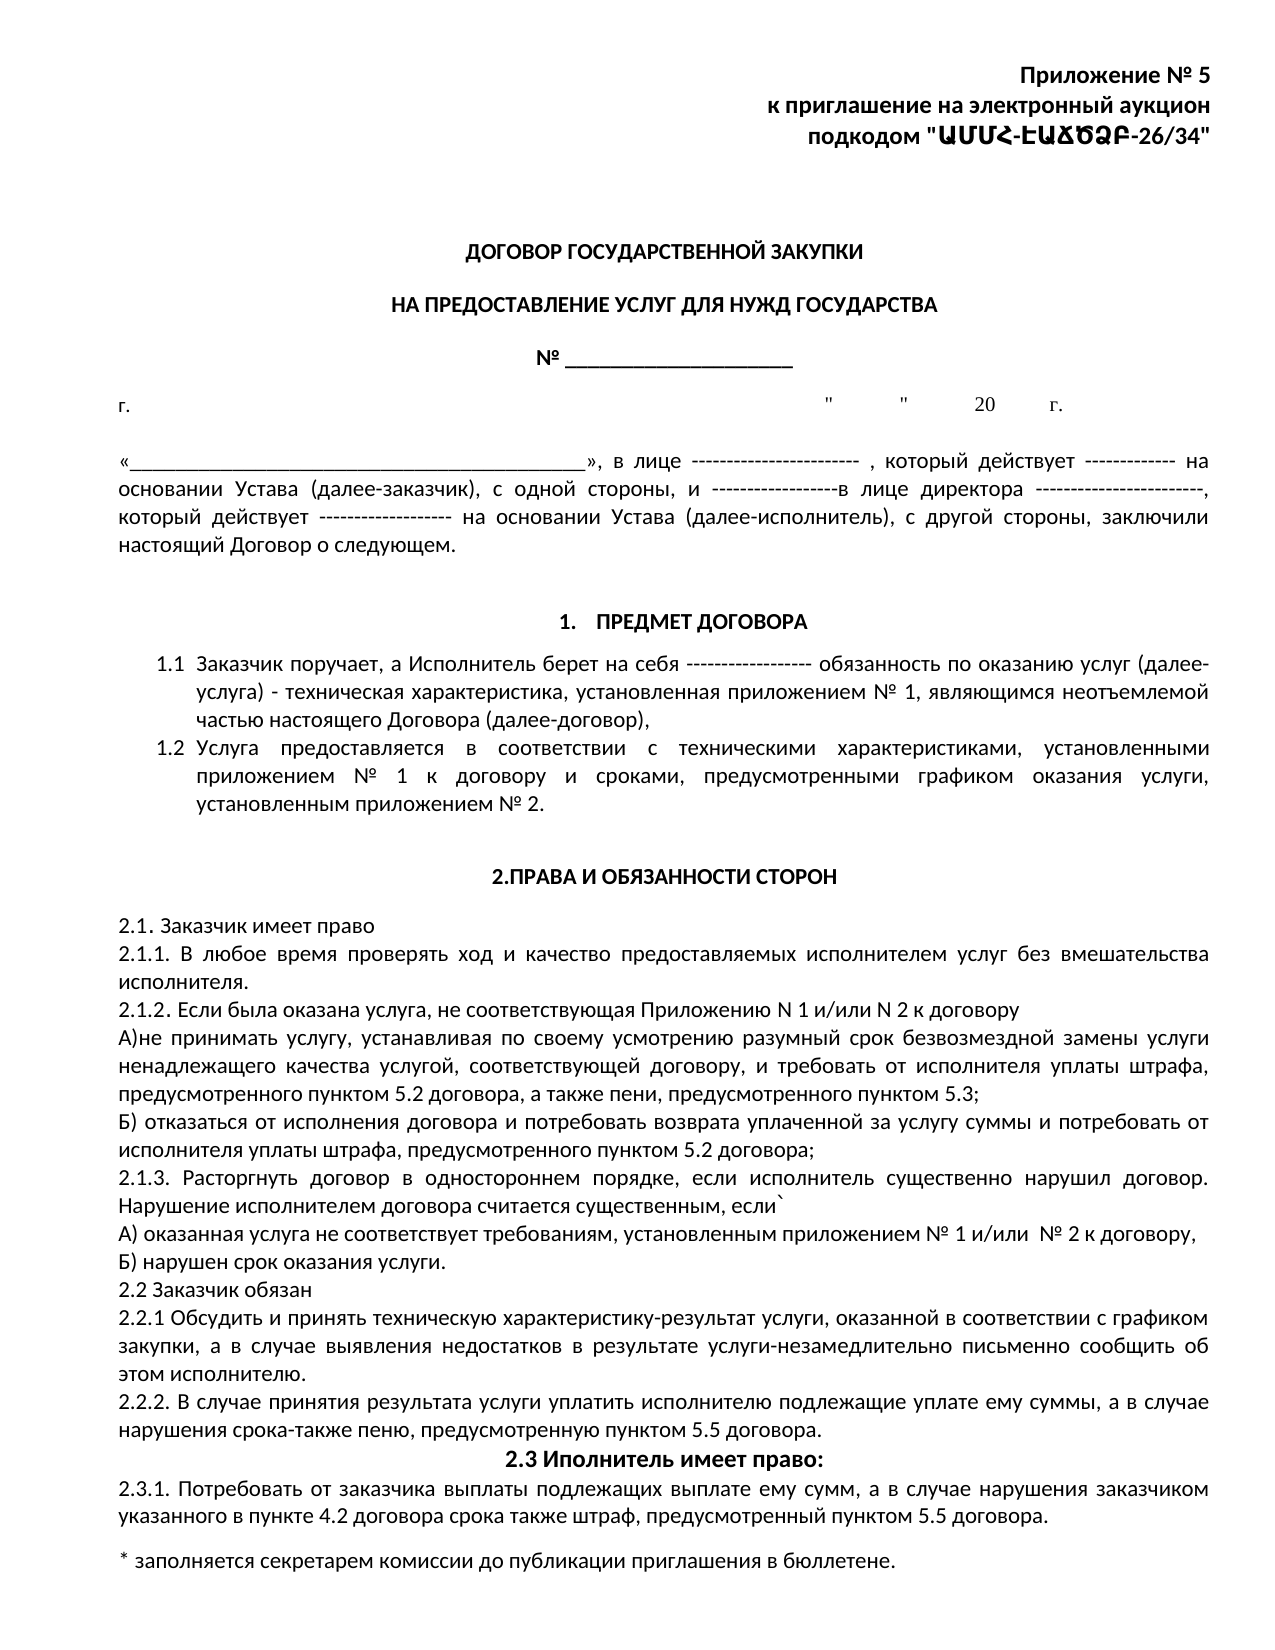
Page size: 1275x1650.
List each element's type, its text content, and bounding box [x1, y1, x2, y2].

text ДОГОВОР ГОСУДАРСТВЕННОЙ ЗАКУПКИ [118, 237, 1211, 265]
text А)не принимать услугу, устанавливая по своему усмотрению разумный срок безвозмездной замены услуги ненадлежащего качества услугой, соответствующей договору, и требовать от исполнителя уплаты штрафа, предусмотренного пунктом 5.2 договора, а также пени, предусмотренного пунктом 5.3; [118, 1023, 1211, 1107]
text 2.1.1. В любое время проверять ход и качество предоставляемых исполнителем услуг без вмешательства исполнителя. [118, 939, 1211, 995]
text * заполняется секретарем комиссии до публикации приглашения в бюллетене. [118, 1546, 1211, 1574]
text 2.3.1. Потребовать от заказчика выплаты подлежащих выплате ему сумм, а в случае нарушения заказчиком указанного в пункте 4.2 договора срока также штраф, предусмотренный пунктом 5.5 договора. [118, 1474, 1211, 1530]
text 2.1․ Заказчик имеет право [118, 911, 1211, 939]
table_header " " 20 г. [591, 392, 1074, 446]
text Б) отказаться от исполнения договора и потребовать возврата уплаченной за услугу суммы и потребовать от исполнителя уплаты штрафа, предусмотренного пунктом 5.2 договора; [118, 1107, 1211, 1163]
text Б) нарушен срок оказания услуги. [118, 1247, 1211, 1275]
list Услуга предоставляется в соответствии с техническими характеристиками, установленными приложением № 1 к договору и сроками, предусмотренными графиком оказания услуги, установленным приложением № 2. [156, 733, 1211, 817]
text Приложение № 5 [118, 59, 1211, 89]
text «________________________________________», в лице ------------------------ , который действует ------------- на основании Устава (далее-заказчик), с одной стороны, и ------------------в лице директора ------------------------, который действует ------------------- на основании Устава (далее-исполнитель), с другой стороны, заключили настоящий Договор о следующем. [118, 446, 1211, 558]
text 2.2.1 Обсудить и принять техническую характеристику-результат услуги, оказанной в соответствии с графиком закупки, а в случае выявления недостатков в результате услуги-незамедлительно письменно сообщить об этом исполнителю. [118, 1303, 1211, 1387]
text 2.2.2. В случае принятия результата услуги уплатить исполнителю подлежащие уплате ему суммы, а в случае нарушения срока-также пеню, предусмотренную пунктом 5.5 договора. [118, 1387, 1211, 1443]
text А) оказанная услуга не соответствует требованиям, установленным приложением № 1 и/или № 2 к договору, [118, 1219, 1211, 1247]
text 2.3 Иполнитель имеет право: [118, 1443, 1211, 1474]
text 2.2 Заказчик обязан [118, 1275, 1211, 1303]
text 2.1.2․ Если была оказана услуга, не соответствующая Приложению N 1 и/или N 2 к договору [118, 995, 1211, 1023]
list Заказчик поручает, а Исполнитель берет на себя ------------------ обязанность по оказанию услуг (далее-услуга) - техническая характеристика, установленная приложением № 1, являющимся неотъемлемой частью настоящего Договора (далее-договор), [156, 649, 1211, 733]
text 2.1.3. Расторгнуть договор в одностороннем порядке, если исполнитель существенно нарушил договор. Нарушение исполнителем договора считается существенным, если՝ [118, 1163, 1211, 1219]
text 2.ПРАВА И ОБЯЗАННОСТИ СТОРОН [118, 862, 1211, 890]
text НА ПРЕДОСТАВЛЕНИЕ УСЛУГ ДЛЯ НУЖД ГОСУДАРСТВА [118, 290, 1211, 318]
text № ____________________ [118, 343, 1211, 371]
list ПРЕДМЕТ ДОГОВОРА [156, 607, 1211, 635]
table_header г. [107, 392, 591, 446]
text к приглашение на электронный аукцион [148, 89, 1211, 120]
text подкодом "ԱՄՄՀ-ԷԱՃԾՁԲ-26/34" [148, 120, 1211, 151]
